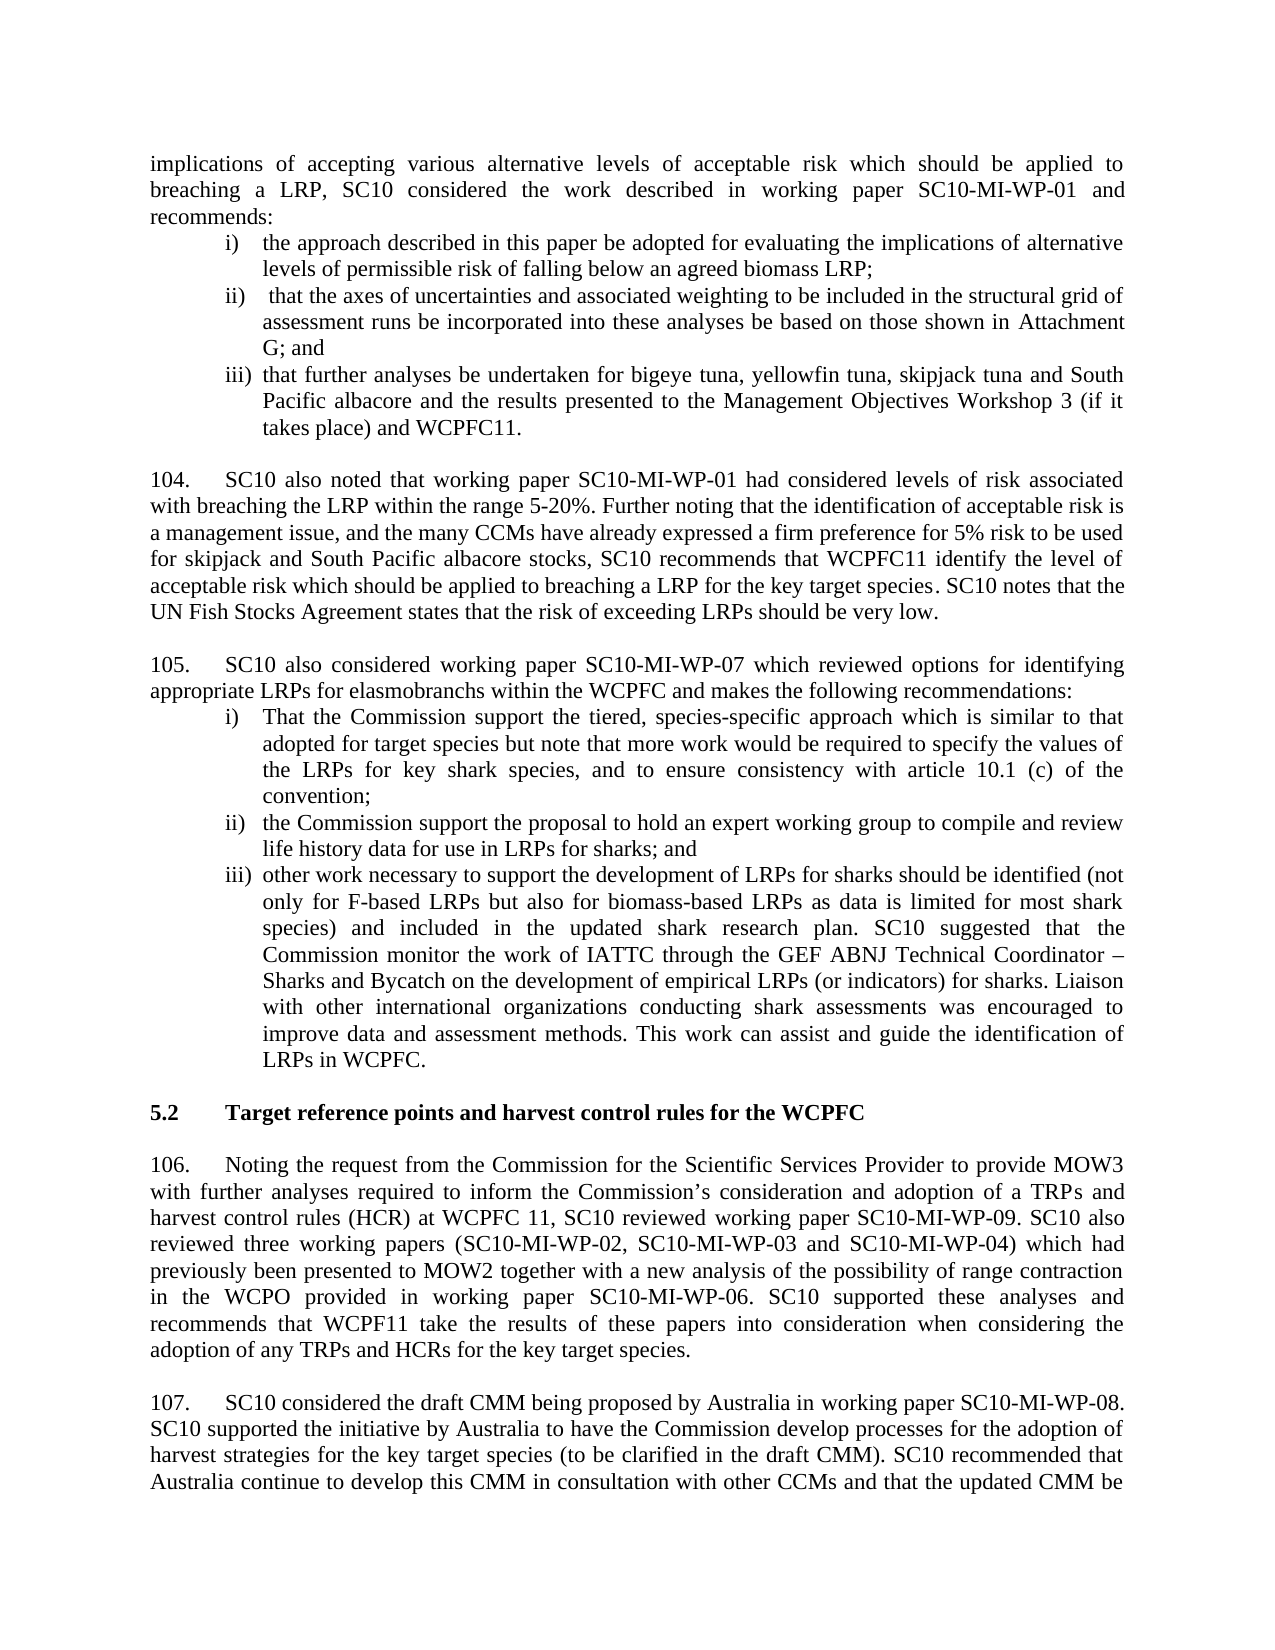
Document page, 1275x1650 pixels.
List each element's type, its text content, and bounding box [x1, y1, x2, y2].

list other work necessary to support the development of LRPs for sharks should be identified (not only for F-based LRPs but also for biomass-based LRPs as data is limited for most shark species) and included in the updated shark research plan. SC10 suggested that the Commission monitor the work of IATTC through the GEF ABNJ Technical Coordinator – Sharks and Bycatch on the development of empirical LRPs (or indicators) for sharks. Liaison with other international organizations conducting shark assessments was encouraged to improve data and assessment methods. This work can assist and guide the identification of LRPs in WCPFC. [225, 862, 1125, 1072]
list the Commission support the proposal to hold an expert working group to compile and review life history data for use in LRPs for sharks; and [225, 809, 1125, 862]
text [150, 1389, 1125, 1494]
list the approach described in this paper be adopted for evaluating the implications of alternative levels of permissible risk of falling below an agreed biomass LRP; [225, 229, 1125, 282]
subtitle 5.2 Target reference points and harvest control rules for the WCPFC [150, 1099, 1125, 1125]
text Noting the request from the Commission for the Scientific Services Provider to provide MOW3 with further analyses required to inform the Commission’s consideration and adoption of a TRPs and harvest control rules (HCR) at WCPFC 11, SC10 reviewed working paper SC10-MI-WP-09. SC10 also reviewed three working papers (SC10-MI-WP-02, SC10-MI-WP-03 and SC10-MI-WP-04) which had previously been presented to MOW2 together with a new analysis of the possibility of range contraction in the WCPO provided in working paper SC10-MI-WP-06. SC10 supported these analyses and recommends that WCPF11 take the results of these papers into consideration when considering the adoption of any TRPs and HCRs for the key target species. [150, 1151, 1125, 1362]
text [150, 150, 1125, 229]
text SC10 also considered working paper SC10-MI-WP-07 which reviewed options for identifying appropriate LRPs for elasmobranchs within the WCPFC and makes the following recommendations: [150, 651, 1125, 703]
text SC10 also noted that working paper SC10-MI-WP-01 had considered levels of risk associated with breaching the LRP within the range 5-20%. Further noting that the identification of acceptable risk is a management issue, and the many CCMs have already expressed a firm preference for 5% risk to be used for skipjack and South Pacific albacore stocks, SC10 recommends that WCPFC11 identify the level of acceptable risk which should be applied to breaching a LRP for the key target species. SC10 notes that the UN Fish Stocks Agreement states that the risk of exceeding LRPs should be very low. [150, 466, 1125, 624]
list that further analyses be undertaken for bigeye tuna, yellowfin tuna, skipjack tuna and South Pacific albacore and the results presented to the Management Objectives Workshop 3 (if it takes place) and WCPFC11. [225, 361, 1125, 440]
list that the axes of uncertainties and associated weighting to be included in the structural grid of assessment runs be incorporated into these analyses be based on those shown in Attachment G; and [225, 282, 1125, 361]
list That the Commission support the tiered, species-specific approach which is similar to that adopted for target species but note that more work would be required to specify the values of the LRPs for key shark species, and to ensure consistency with article 10.1 (c) of the convention; [225, 703, 1125, 809]
